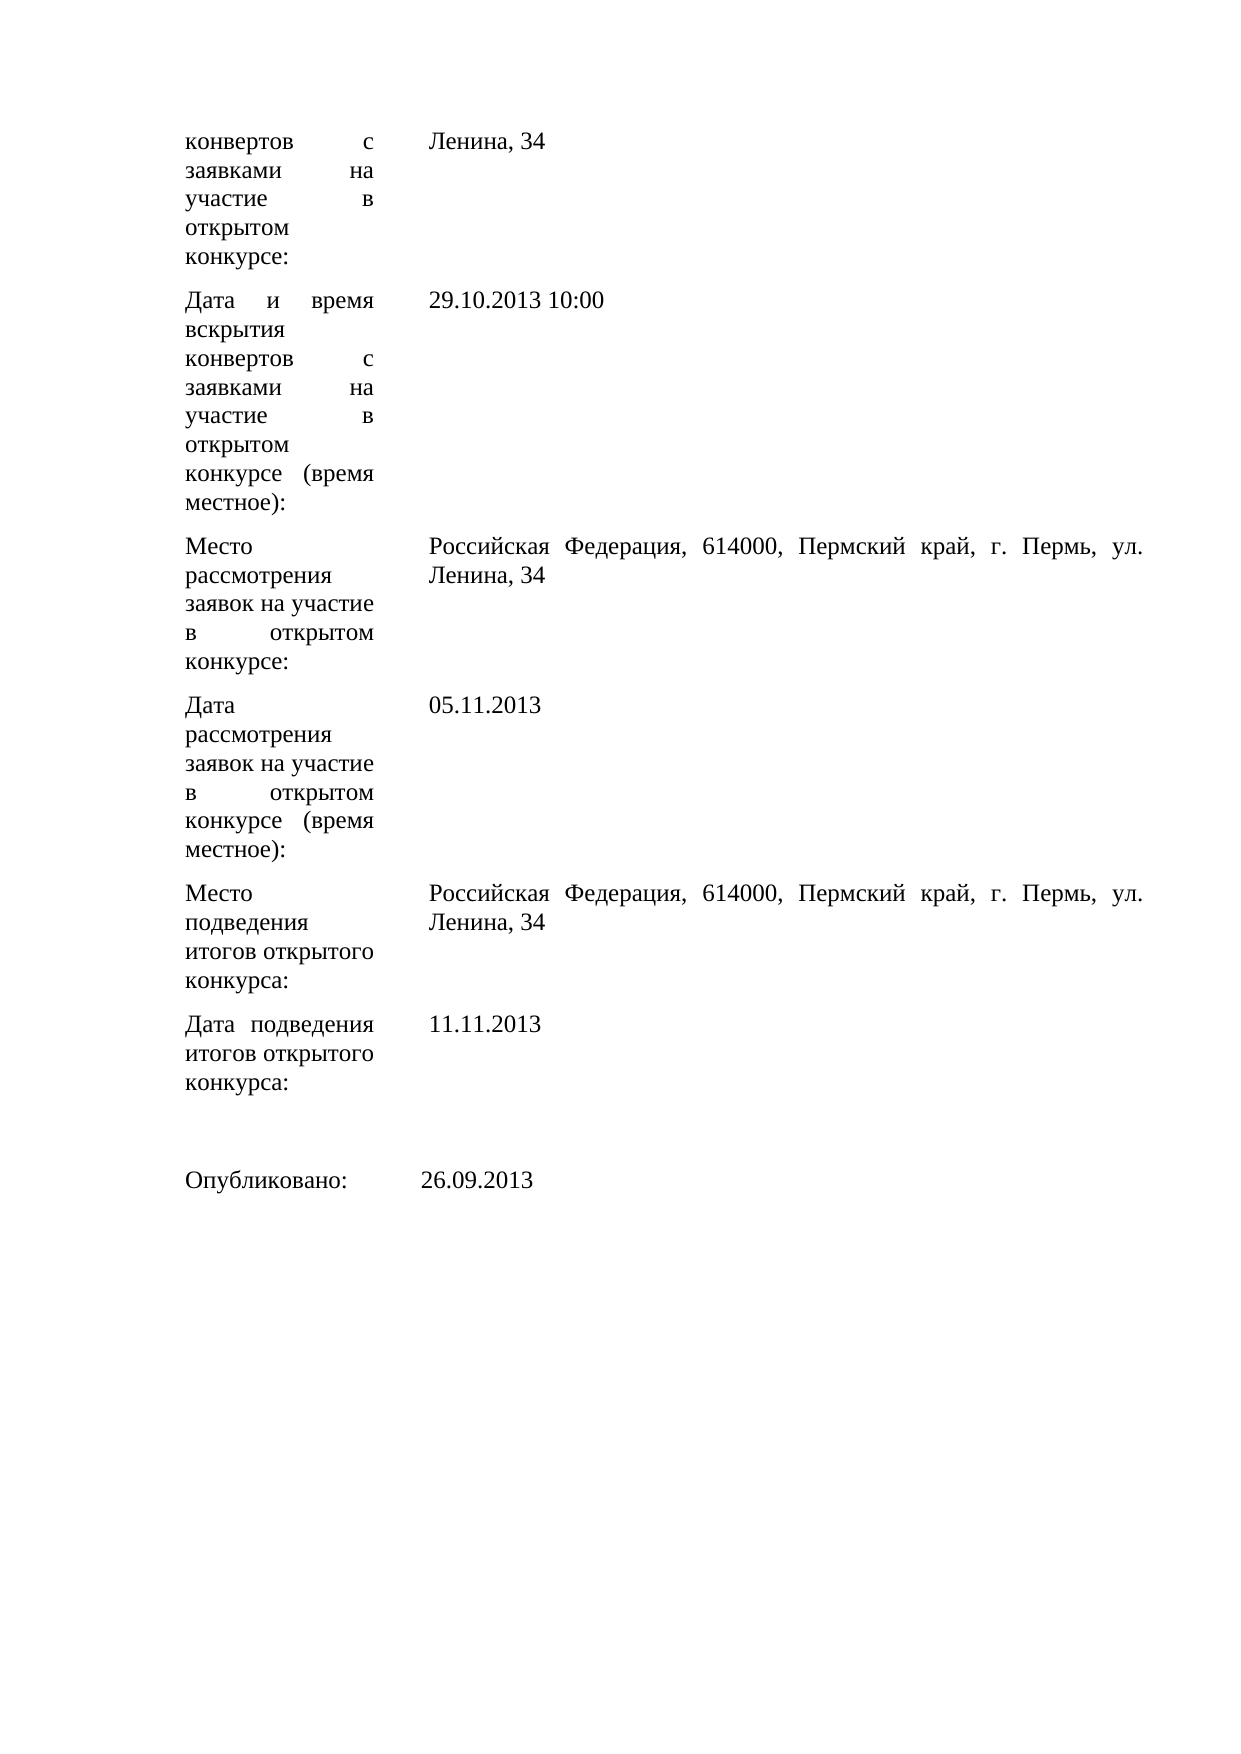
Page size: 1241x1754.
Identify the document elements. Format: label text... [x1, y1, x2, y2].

table_cell Место рассмотрения заявок на участие в открытом конкурсе: [177, 523, 421, 682]
table_cell Дата подведения итогов открытого конкурса: [177, 1001, 421, 1103]
table_cell 29.10.2013 10:00 [421, 278, 1152, 523]
table_cell Дата и время вскрытия конвертов с заявками на участие в открытом конкурсе (время местное): [177, 278, 421, 523]
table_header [177, 118, 421, 277]
table_header 26.09.2013 [421, 1157, 1152, 1201]
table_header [421, 118, 1152, 277]
table_cell Российская Федерация, 614000, Пермский край, г. Пермь, ул. Ленина, 34 [421, 871, 1152, 1001]
table_cell Российская Федерация, 614000, Пермский край, г. Пермь, ул. Ленина, 34 [421, 523, 1152, 682]
table_cell Место подведения итогов открытого конкурса: [177, 871, 421, 1001]
table_cell Дата рассмотрения заявок на участие в открытом конкурсе (время местное): [177, 683, 421, 871]
table_cell 11.11.2013 [421, 1001, 1152, 1103]
table_cell 05.11.2013 [421, 683, 1152, 871]
table_header Опубликовано: [177, 1157, 421, 1201]
